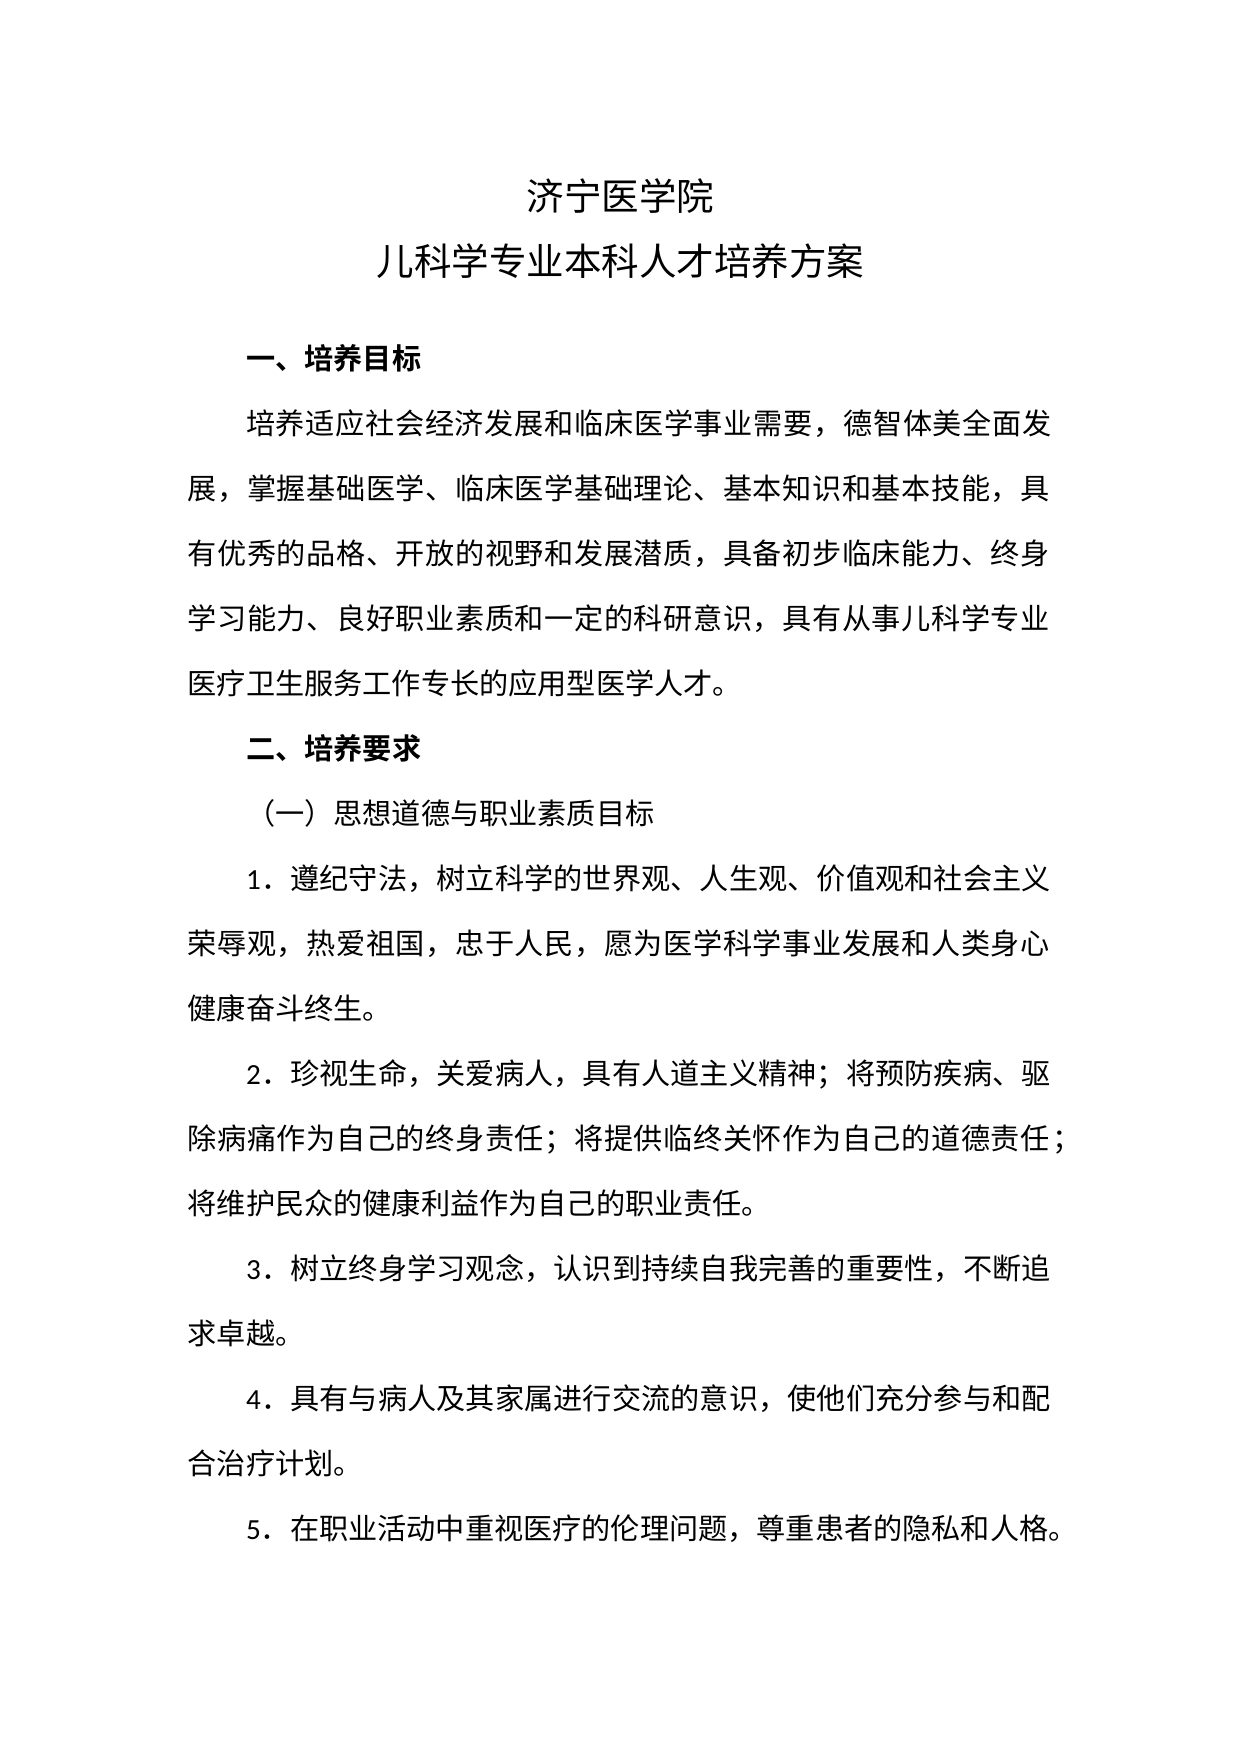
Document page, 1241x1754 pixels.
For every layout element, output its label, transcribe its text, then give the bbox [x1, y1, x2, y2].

text 4．具有与病人及其家属进行交流的意识，使他们充分参与和配合治疗计划。 [187, 1364, 1053, 1494]
text 一、培养目标 [187, 324, 1053, 389]
text 培养适应社会经济发展和临床医学事业需要，德智体美全面发展，掌握基础医学、临床医学基础理论、基本知识和基本技能，具有优秀的品格、开放的视野和发展潜质，具备初步临床能力、终身学习能力、良好职业素质和一定的科研意识，具有从事儿科学专业医疗卫生服务工作专长的应用型医学人才。 [187, 389, 1053, 714]
text （一）思想道德与职业素质目标 [187, 779, 1053, 844]
text 二、培养要求 [187, 714, 1053, 779]
text 儿科学专业本科人才培养方案 [187, 227, 1053, 292]
text 2．珍视生命，关爱病人，具有人道主义精神；将预防疾病、驱除病痛作为自己的终身责任；将提供临终关怀作为自己的道德责任；将维护民众的健康利益作为自己的职业责任。 [187, 1039, 1053, 1234]
text 3．树立终身学习观念，认识到持续自我完善的重要性，不断追求卓越。 [187, 1234, 1053, 1364]
text 1．遵纪守法，树立科学的世界观、人生观、价值观和社会主义荣辱观，热爱祖国，忠于人民，愿为医学科学事业发展和人类身心健康奋斗终生。 [187, 844, 1053, 1039]
text 济宁医学院 [187, 162, 1053, 227]
text 5．在职业活动中重视医疗的伦理问题，尊重患者的隐私和人格。 [187, 1494, 1053, 1559]
